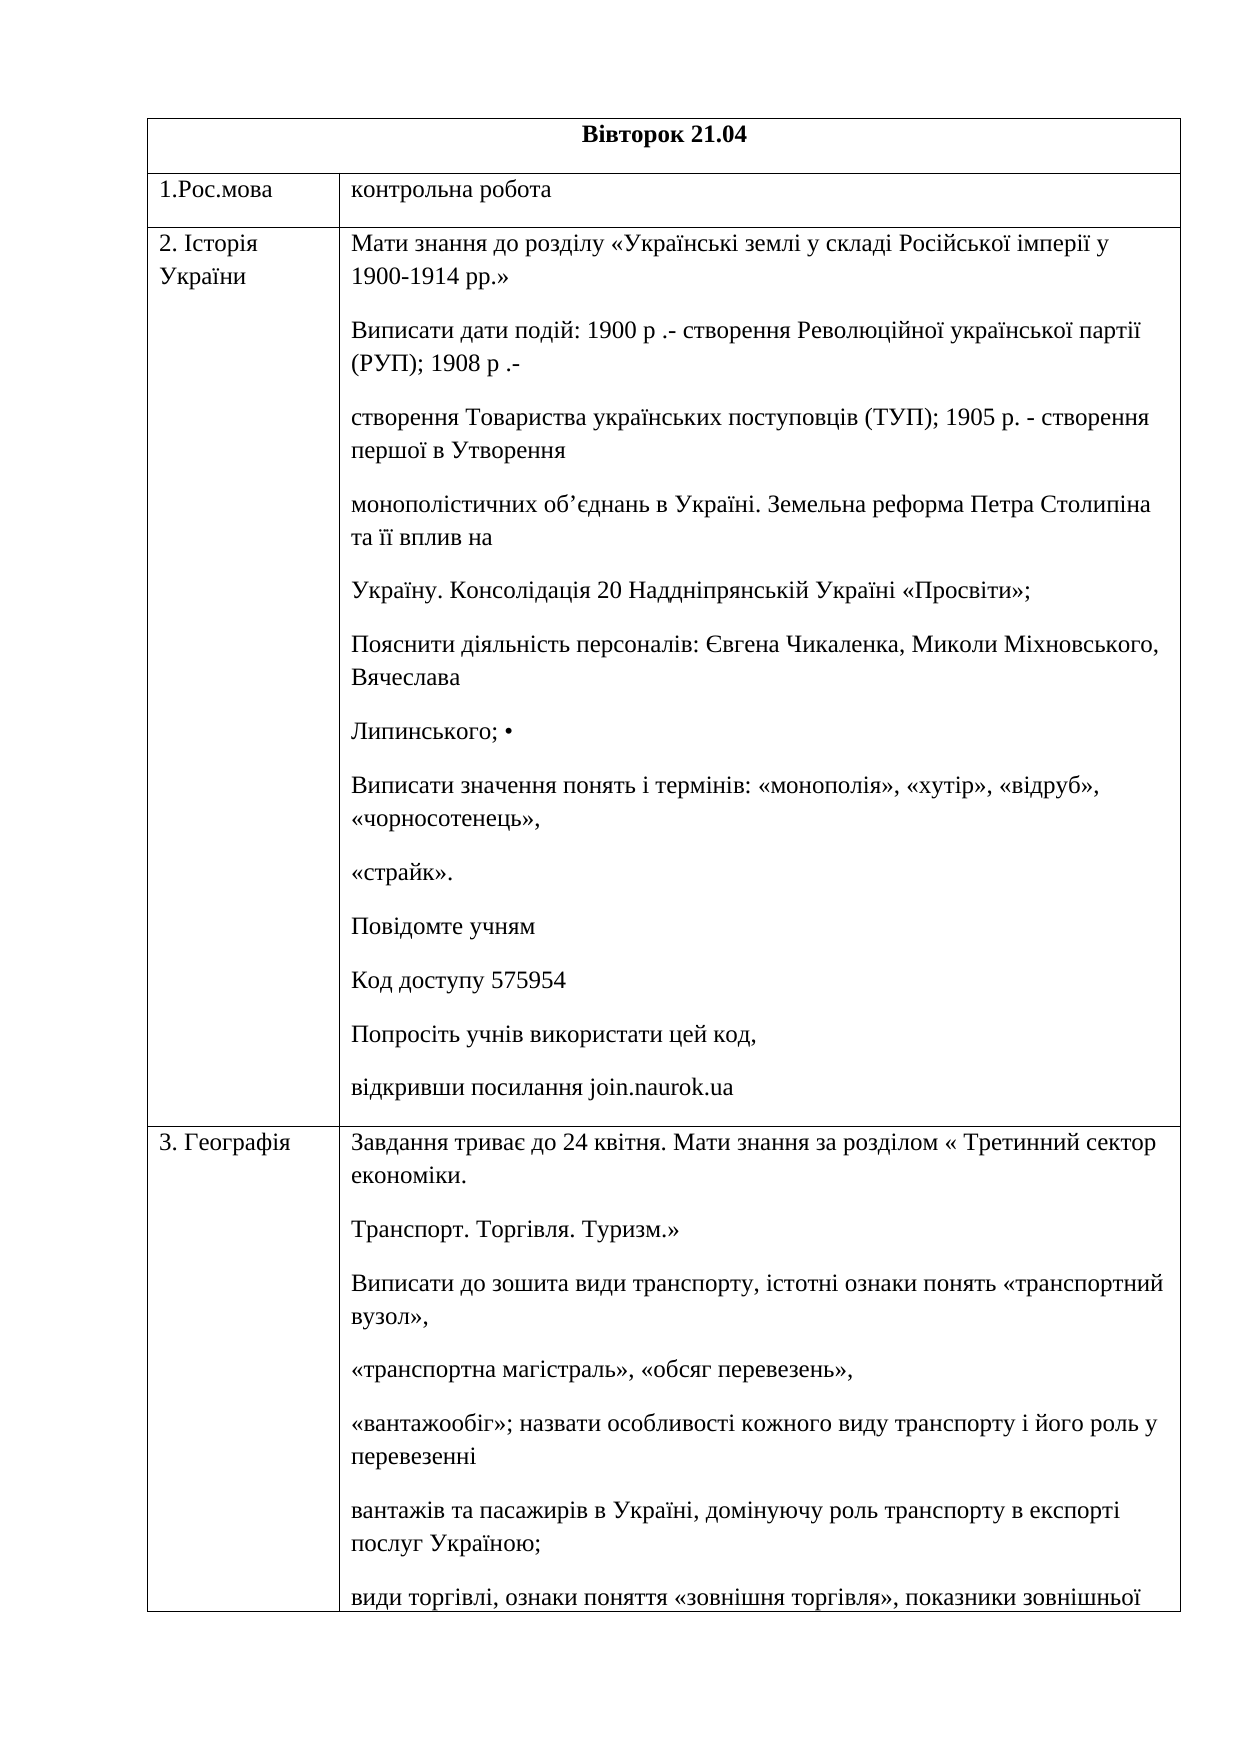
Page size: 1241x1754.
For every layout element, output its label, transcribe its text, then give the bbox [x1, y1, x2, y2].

table_cell 1.Рос.мова [148, 174, 339, 227]
table_header Вівторок 21.04 [148, 119, 1180, 173]
table_cell Мати знання до розділу «Українські землі у складі Російської імперії у 1900-1914 рр.» Виписати дати подій: 1900 р .- створення Революційної української партії (РУП); 1908 р .- створення Товариства українських поступовців (ТУП); 1905 р. - створення першої в Утворення монополістичних об’єднань в Україні. Земельна реформа Петра Столипіна та її вплив на Україну. Консолідація 20 Наддніпрянській Україні «Просвіти»; Пояснити діяльність персоналів: Євгена Чикаленка, Миколи Міхновського, Вячеслава Липинського; • Виписати значення понять і термінів: «монополія», «хутір», «відруб», «чорносотенець», «страйк». Повідомте учням Код доступу 575954 Попросіть учнів використати цей код, відкривши посилання join.naurok.ua [340, 228, 1180, 1126]
table_cell контрольна робота [340, 174, 1180, 227]
table_cell 2. Історія України [148, 228, 339, 1126]
table_cell 3. Географія [148, 1127, 339, 1611]
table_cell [340, 1127, 1180, 1611]
